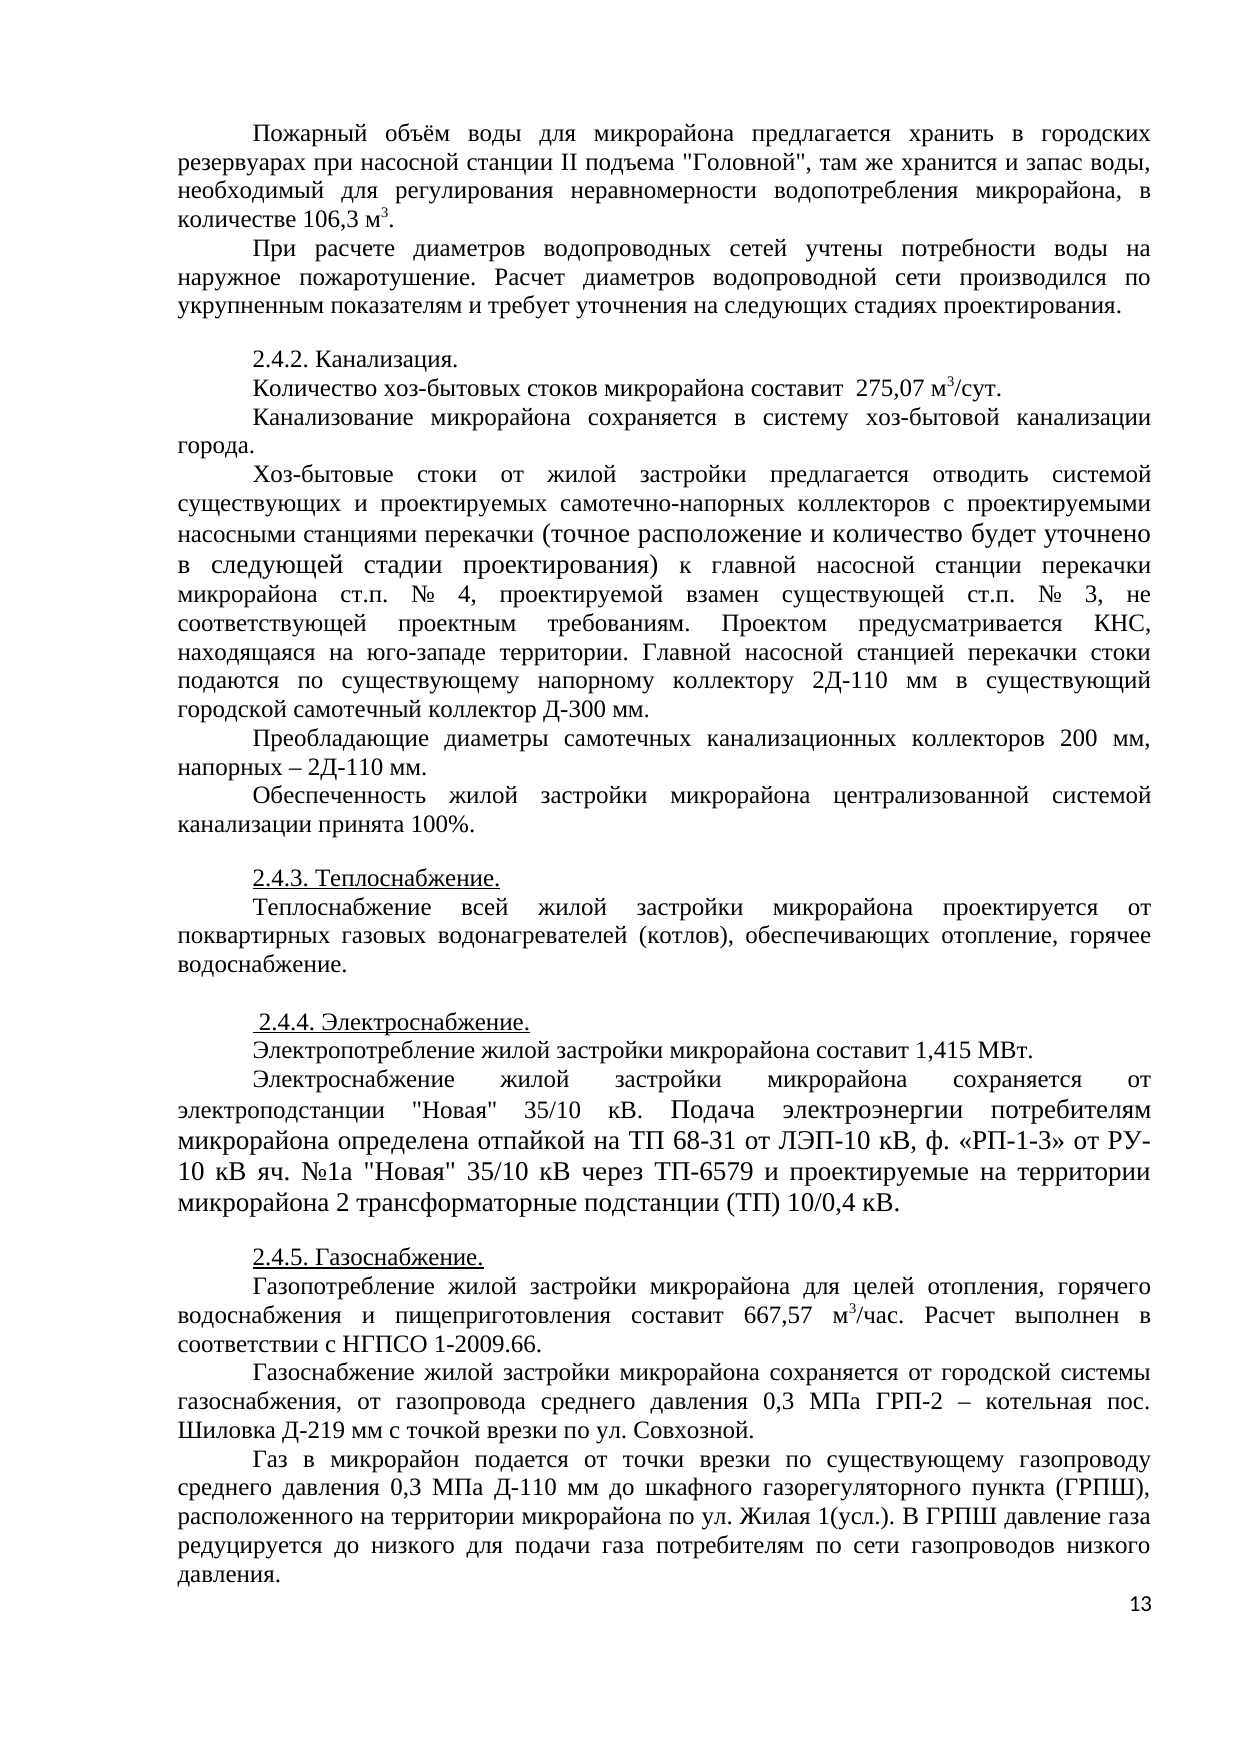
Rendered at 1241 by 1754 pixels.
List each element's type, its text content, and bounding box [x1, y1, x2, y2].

text Канализование микрорайона сохраняется в систему хоз-бытовой канализации города. [177, 402, 1152, 459]
text 2.4.5. Газоснабжение. [177, 1242, 1152, 1271]
text Количество хоз-бытовых стоков микрорайона составит 275,07 м3/сут. [177, 373, 1152, 402]
text 2.4.3. Теплоснабжение. [177, 863, 1152, 892]
text Пожарный объём воды для микрорайона предлагается хранить в городских резервуарах при насосной станции II подъема "Головной", там же хранится и запас воды, необходимый для регулирования неравномерности водопотребления микрорайона, в количестве . [177, 118, 1152, 233]
text Хоз-бытовые стоки от жилой застройки предлагается отводить системой существующих и проектируемых самотечно-напорных коллекторов с проектируемыми насосными станциями перекачки (точное расположение и количество будет уточнено в следующей стадии проектирования) к главной насосной станции перекачки микрорайона ст.п. № 4, проектируемой взамен существующей ст.п. № 3, не соответствующей проектным требованиям. Проектом предусматривается КНС, находящаяся на юго-западе территории. Главной насосной станцией перекачки стоки подаются по существующему напорному коллектору 2Д- в существующий городской самотечный коллектор Д-. [177, 459, 1152, 723]
text Обеспеченность жилой застройки микрорайона централизованной системой канализации принята 100%. [177, 780, 1152, 838]
text 2.4.4. Электроснабжение. [177, 1007, 1152, 1035]
text Газопотребление жилой застройки микрорайона для целей отопления, горячего водоснабжения и пищеприготовления составит 667,57 м3/час. Расчет выполнен в соответствии с НГПСО 1-2009.66. [177, 1271, 1152, 1357]
text Газ в микрорайон подается от точки врезки по существующему газопроводу среднего давления 0,3 МПа Д- до шкафного газорегуляторного пункта (ГРПШ), расположенного на территории микрорайона по ул. Жилая 1(усл.). В ГРПШ давление газа редуцируется до низкого для подачи газа потребителям по сети газопроводов низкого давления. [177, 1444, 1152, 1587]
text Электроснабжение жилой застройки микрорайона сохраняется от электроподстанции "Новая" 35/10 кВ. Подача электроэнергии потребителям микрорайона определена отпайкой на ТП 68-31 от ЛЭП-10 кВ, ф. «РП-1-3» от РУ-10 кВ яч. №1а "Новая" 35/10 кВ через ТП-6579 и проектируемые на территории микрорайона 2 трансформаторные подстанции (ТП) 10/0,4 кВ. [177, 1064, 1152, 1217]
text Теплоснабжение всей жилой застройки микрорайона проектируется от поквартирных газовых водонагревателей (котлов), обеспечивающих отопление, горячее водоснабжение. [177, 892, 1152, 978]
text 2.4.2. Канализация. [177, 344, 1152, 373]
text Электропотребление жилой застройки микрорайона составит 1,415 МВт. [177, 1035, 1152, 1064]
text При расчете диаметров водопроводных сетей учтены потребности воды на наружное пожаротушение. Расчет диаметров водопроводной сети производился по укрупненным показателям и требует уточнения на следующих стадиях проектирования. [177, 233, 1152, 319]
text Преобладающие диаметры самотечных канализационных коллекторов 200 мм, напорных – 2Д-. [177, 723, 1152, 780]
text Газоснабжение жилой застройки микрорайона сохраняется от городской системы газоснабжения, от газопровода среднего давления 0,3 МПа ГРП-2 – котельная пос. Шиловка Д- с точкой врезки по ул. Совхозной. [177, 1357, 1152, 1444]
